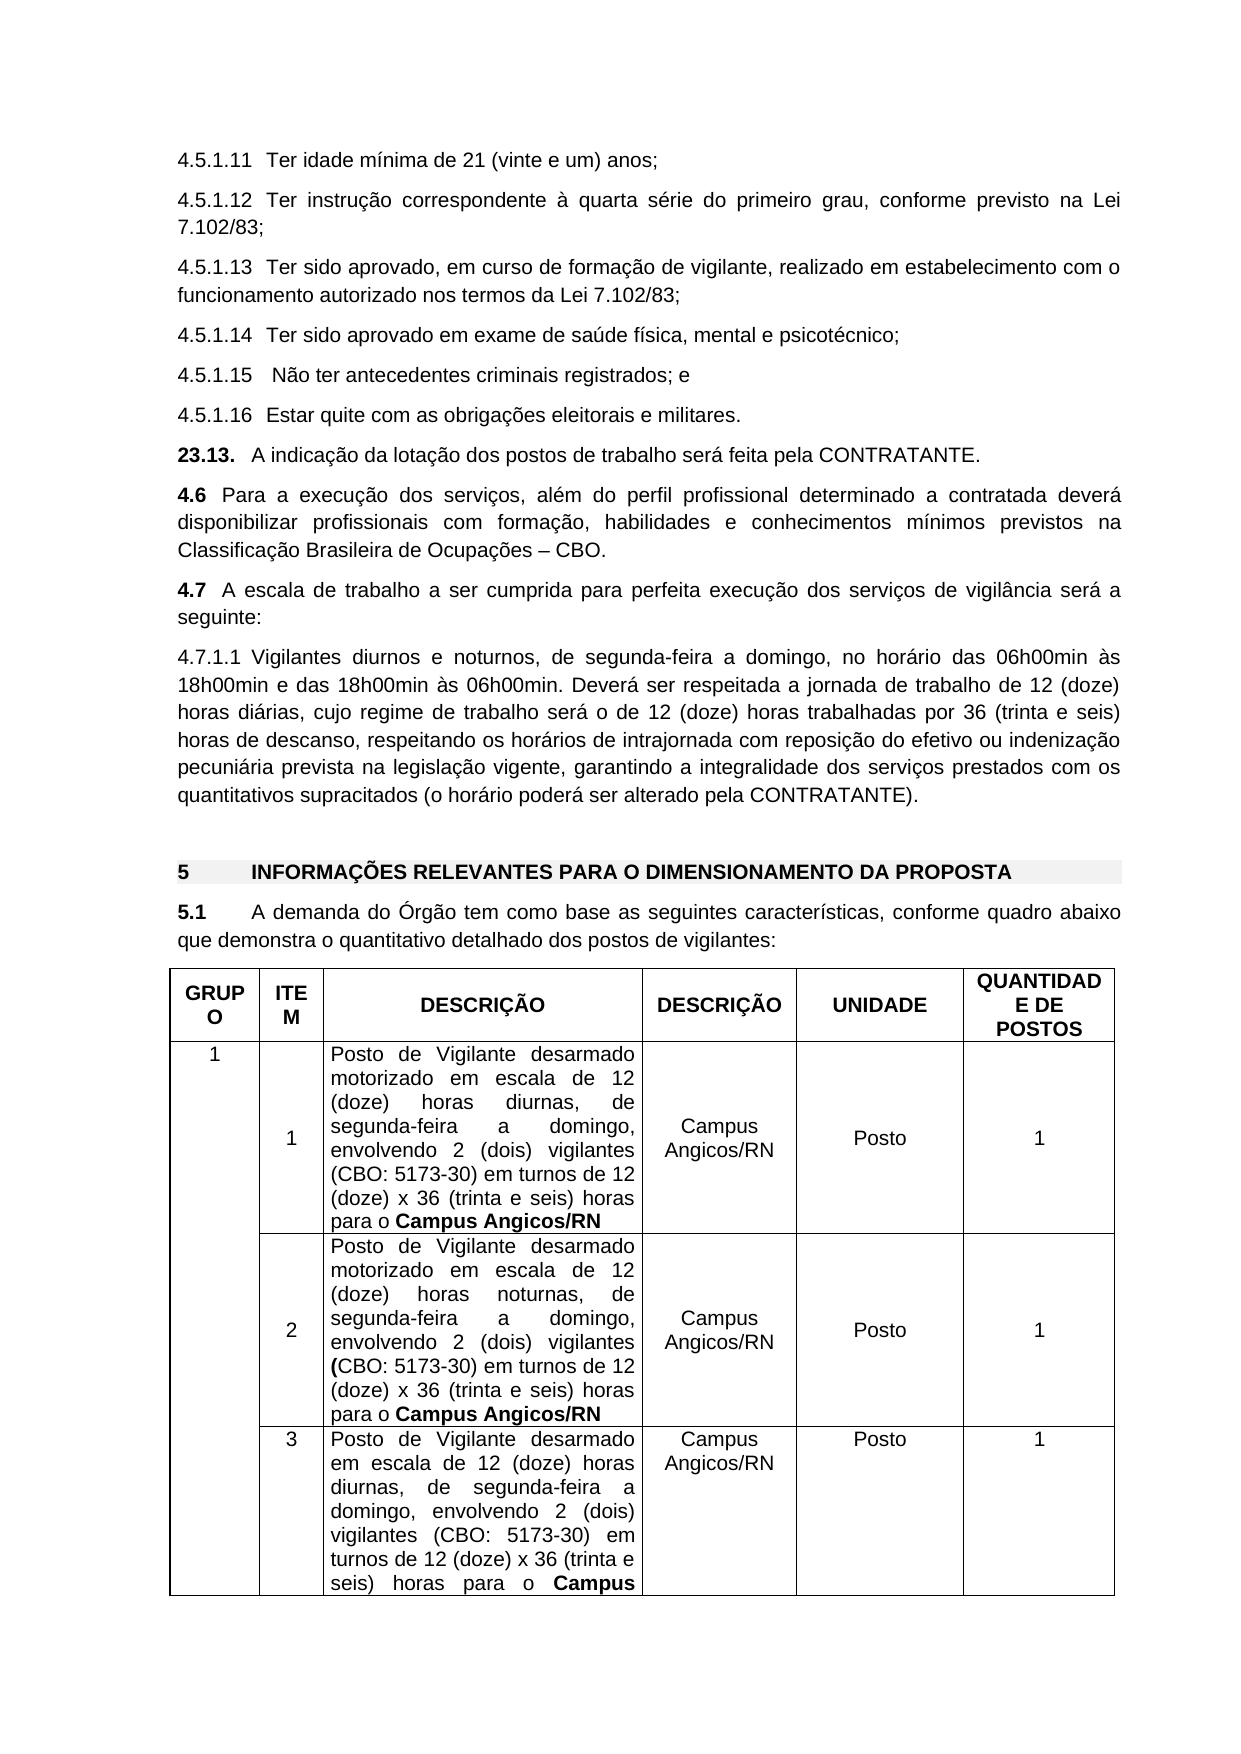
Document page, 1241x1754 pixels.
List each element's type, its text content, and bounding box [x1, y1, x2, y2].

list A demanda do Órgão tem como base as seguintes características, conforme quadro abaixo que demonstra o quantitativo detalhado dos postos de vigilantes: [177, 900, 1122, 952]
table_cell Posto [797, 1427, 963, 1595]
table_header DESCRIÇÃO [643, 969, 796, 1041]
table_cell 3 [260, 1427, 323, 1595]
table_cell 1 [964, 1427, 1114, 1595]
table_cell 1 [171, 1042, 259, 1595]
list Ter idade mínima de 21 (vinte e um) anos; [177, 148, 1122, 172]
table_cell 2 [260, 1234, 323, 1426]
list A escala de trabalho a ser cumprida para perfeita execução dos serviços de vigilância será a seguinte: [177, 578, 1122, 629]
table_cell 1 [964, 1234, 1114, 1426]
table_cell 1 [260, 1042, 323, 1233]
list Ter sido aprovado, em curso de formação de vigilante, realizado em estabelecimento com o funcionamento autorizado nos termos da Lei 7.102/83; [177, 255, 1122, 307]
table_header QUANTIDADE DE POSTOS [964, 969, 1114, 1041]
table_cell Posto de Vigilante desarmado motorizado em escala de 12 (doze) horas diurnas, de segunda-feira a domingo, envolvendo 2 (dois) vigilantes (CBO: 5173-30) em turnos de 12 (doze) x 36 (trinta e seis) horas para o Campus Angicos/RN [324, 1042, 642, 1233]
list Para a execução dos serviços, além do perfil profissional determinado a contratada deverá disponibilizar profissionais com formação, habilidades e conhecimentos mínimos previstos na Classificação Brasileira de Ocupações – CBO. [177, 483, 1122, 562]
table_cell Posto de Vigilante desarmado motorizado em escala de 12 (doze) horas noturnas, de segunda-feira a domingo, envolvendo 2 (dois) vigilantes (CBO: 5173-30) em turnos de 12 (doze) x 36 (trinta e seis) horas para o Campus Angicos/RN [324, 1234, 642, 1426]
table_cell 1 [964, 1042, 1114, 1233]
table_header ITEM [260, 969, 323, 1041]
list INFORMAÇÕES RELEVANTES PARA O DIMENSIONAMENTO DA PROPOSTA [177, 860, 1122, 884]
table_cell Posto [797, 1234, 963, 1426]
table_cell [324, 1427, 642, 1595]
list A indicação da lotação dos postos de trabalho será feita pela CONTRATANTE. [177, 443, 1122, 467]
table_cell Campus Angicos/RN [643, 1234, 796, 1426]
list Não ter antecedentes criminais registrados; e [177, 363, 1122, 387]
list Vigilantes diurnos e noturnos, de segunda-feira a domingo, no horário das 06h00min às 18h00min e das 18h00min às 06h00min. Deverá ser respeitada a jornada de trabalho de 12 (doze) horas diárias, cujo regime de trabalho será o de 12 (doze) horas trabalhadas por 36 (trinta e seis) horas de descanso, respeitando os horários de intrajornada com reposição do efetivo ou indenização pecuniária prevista na legislação vigente, garantindo a integralidade dos serviços prestados com os quantitativos supracitados (o horário poderá ser alterado pela CONTRATANTE). [177, 645, 1122, 807]
table_cell Posto [797, 1042, 963, 1233]
table_cell Campus Angicos/RN [643, 1042, 796, 1233]
table_header DESCRIÇÃO [324, 969, 642, 1041]
table_cell Campus Angicos/RN [643, 1427, 796, 1595]
list Ter instrução correspondente à quarta série do primeiro grau, conforme previsto na Lei 7.102/83; [177, 188, 1122, 239]
list Estar quite com as obrigações eleitorais e militares. [177, 403, 1122, 427]
table_header GRUPO [171, 969, 259, 1041]
table_header UNIDADE [797, 969, 963, 1041]
list Ter sido aprovado em exame de saúde física, mental e psicotécnico; [177, 323, 1122, 347]
